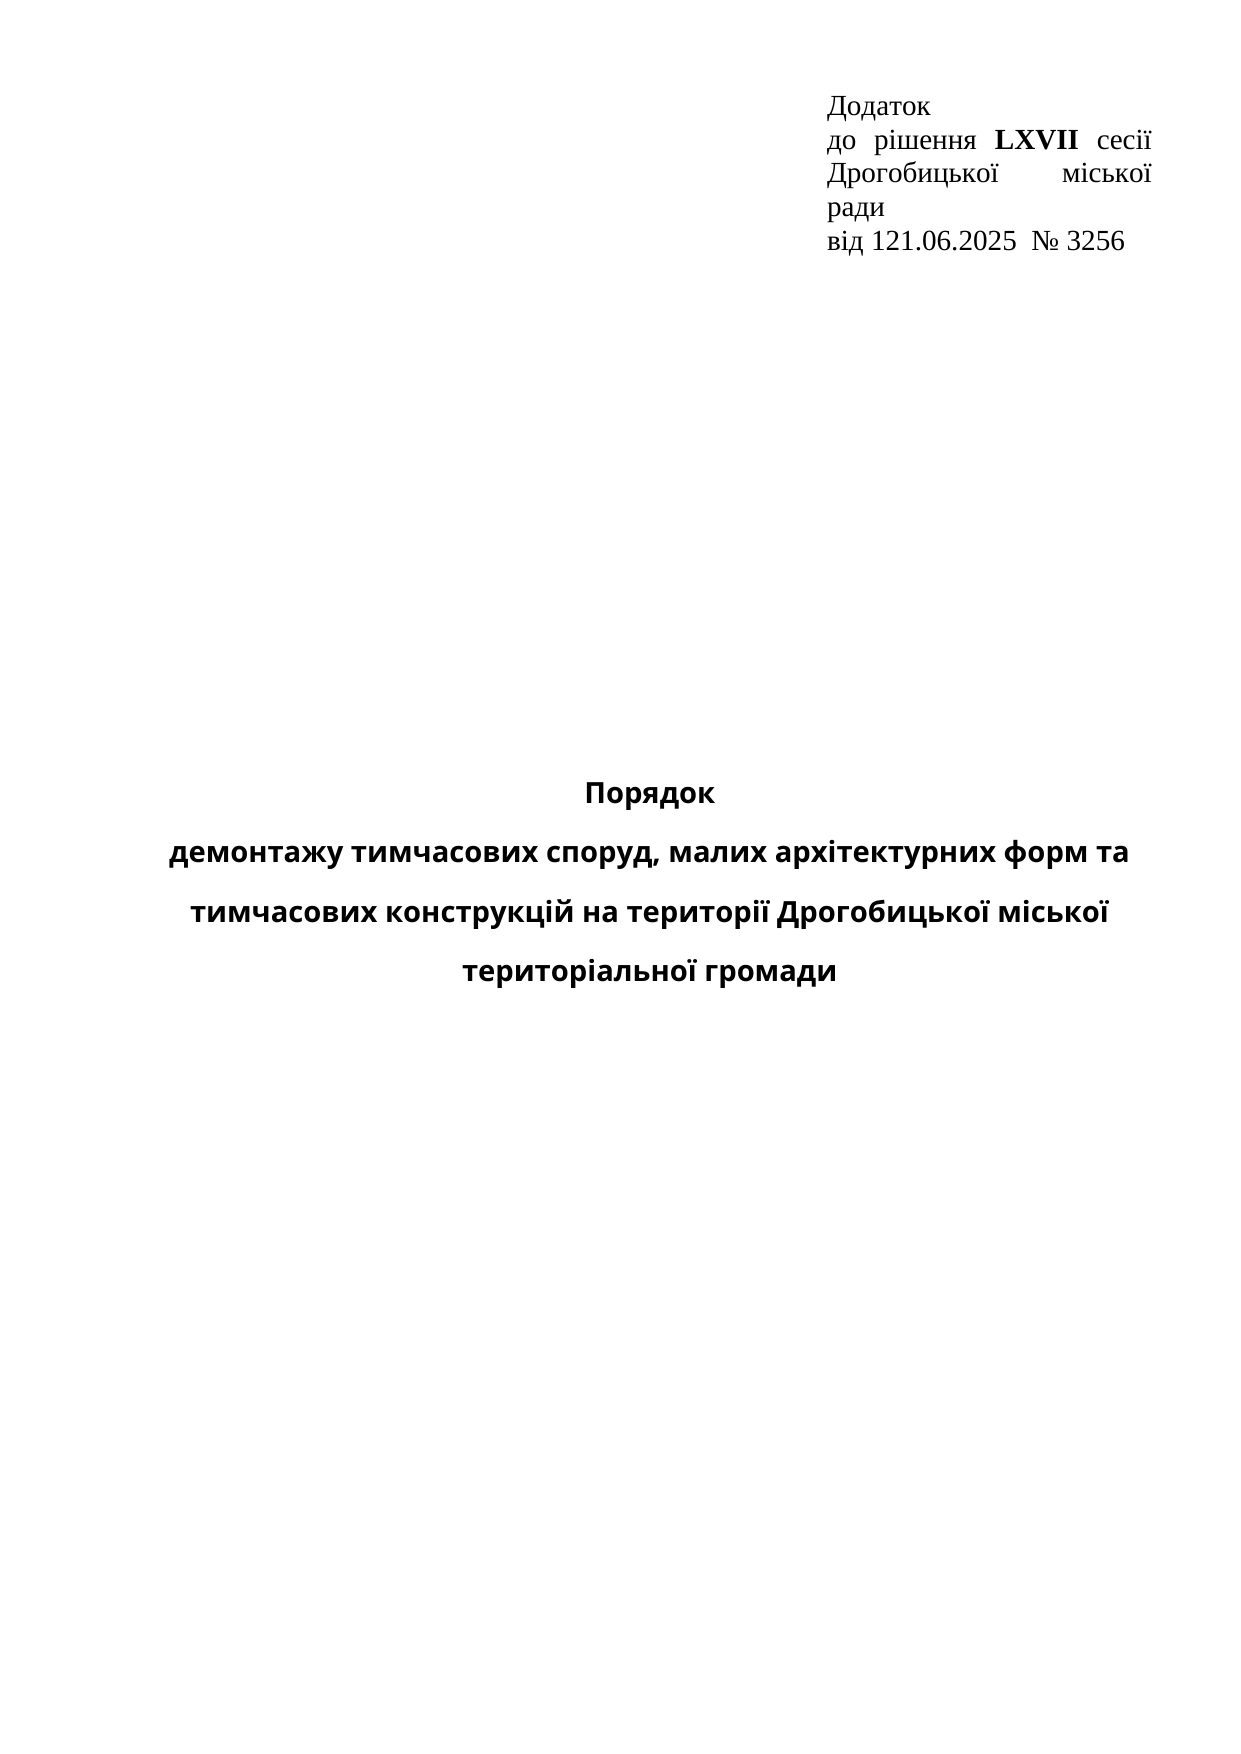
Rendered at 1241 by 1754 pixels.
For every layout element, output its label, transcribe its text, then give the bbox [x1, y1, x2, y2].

text демонтажу тимчасових споруд, малих архітектурних форм та тимчасових конструкцій на території Дрогобицької міської територіальної громади [148, 832, 1152, 990]
text Додаток [827, 88, 1152, 122]
text до рішення LХVІІ сесії Дрогобицької міської ради [827, 122, 1152, 223]
text від 121.06.2025 № 3256 [827, 223, 1152, 256]
text Порядок [148, 772, 1152, 812]
